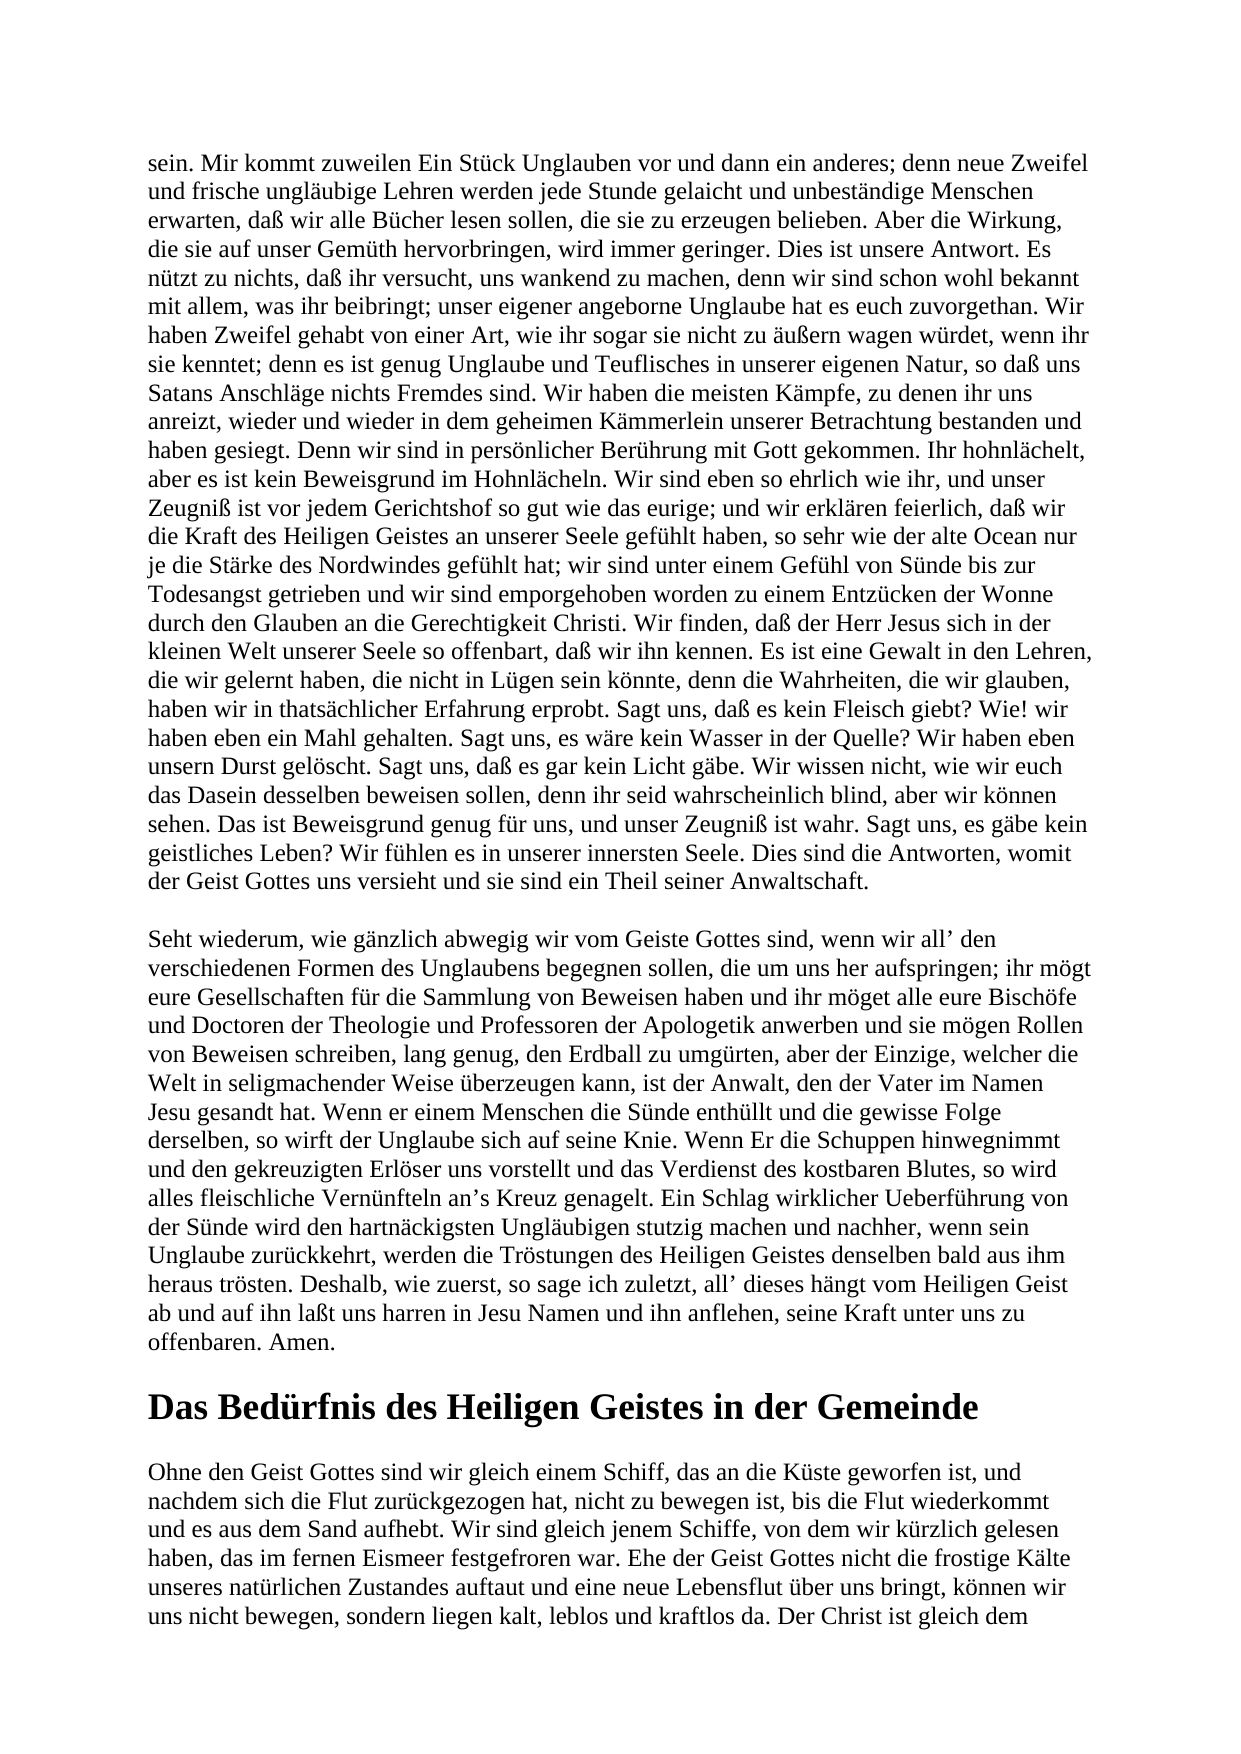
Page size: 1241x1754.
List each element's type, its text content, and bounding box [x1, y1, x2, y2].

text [148, 1457, 1093, 1629]
text Seht wiederum, wie gänzlich abwegig wir vom Geiste Gottes sind, wenn wir all’ den verschiedenen Formen des Unglaubens begegnen sollen, die um uns her aufspringen; ihr mögt eure Gesellschaften für die Sammlung von Beweisen haben und ihr möget alle eure Bischöfe und Doctoren der Theologie und Professoren der Apologetik anwerben und sie mögen Rollen von Beweisen schreiben, lang genug, den Erdball zu umgürten, aber der Einzige, welcher die Welt in seligmachender Weise überzeugen kann, ist der Anwalt, den der Vater im Namen Jesu gesandt hat. Wenn er einem Menschen die Sünde enthüllt und die gewisse Folge derselben, so wirft der Unglaube sich auf seine Knie. Wenn Er die Schuppen hinwegnimmt und den gekreuzigten Erlöser uns vorstellt und das Verdienst des kostbaren Blutes, so wird alles fleischliche Vernünfteln an’s Kreuz genagelt. Ein Schlag wirklicher Ueberführung von der Sünde wird den hartnäckigsten Ungläubigen stutzig machen und nachher, wenn sein Unglaube zurückkehrt, werden die Tröstungen des Heiligen Geistes denselben bald aus ihm heraus trösten. Deshalb, wie zuerst, so sage ich zuletzt, all’ dieses hängt vom Heiligen Geist ab und auf ihn laßt uns harren in Jesu Namen und ihn anflehen, seine Kraft unter uns zu offenbaren. Amen. [148, 924, 1093, 1356]
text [148, 148, 1093, 895]
subtitle Das Bedürfnis des Heiligen Geistes in der Gemeinde [148, 1385, 1093, 1428]
